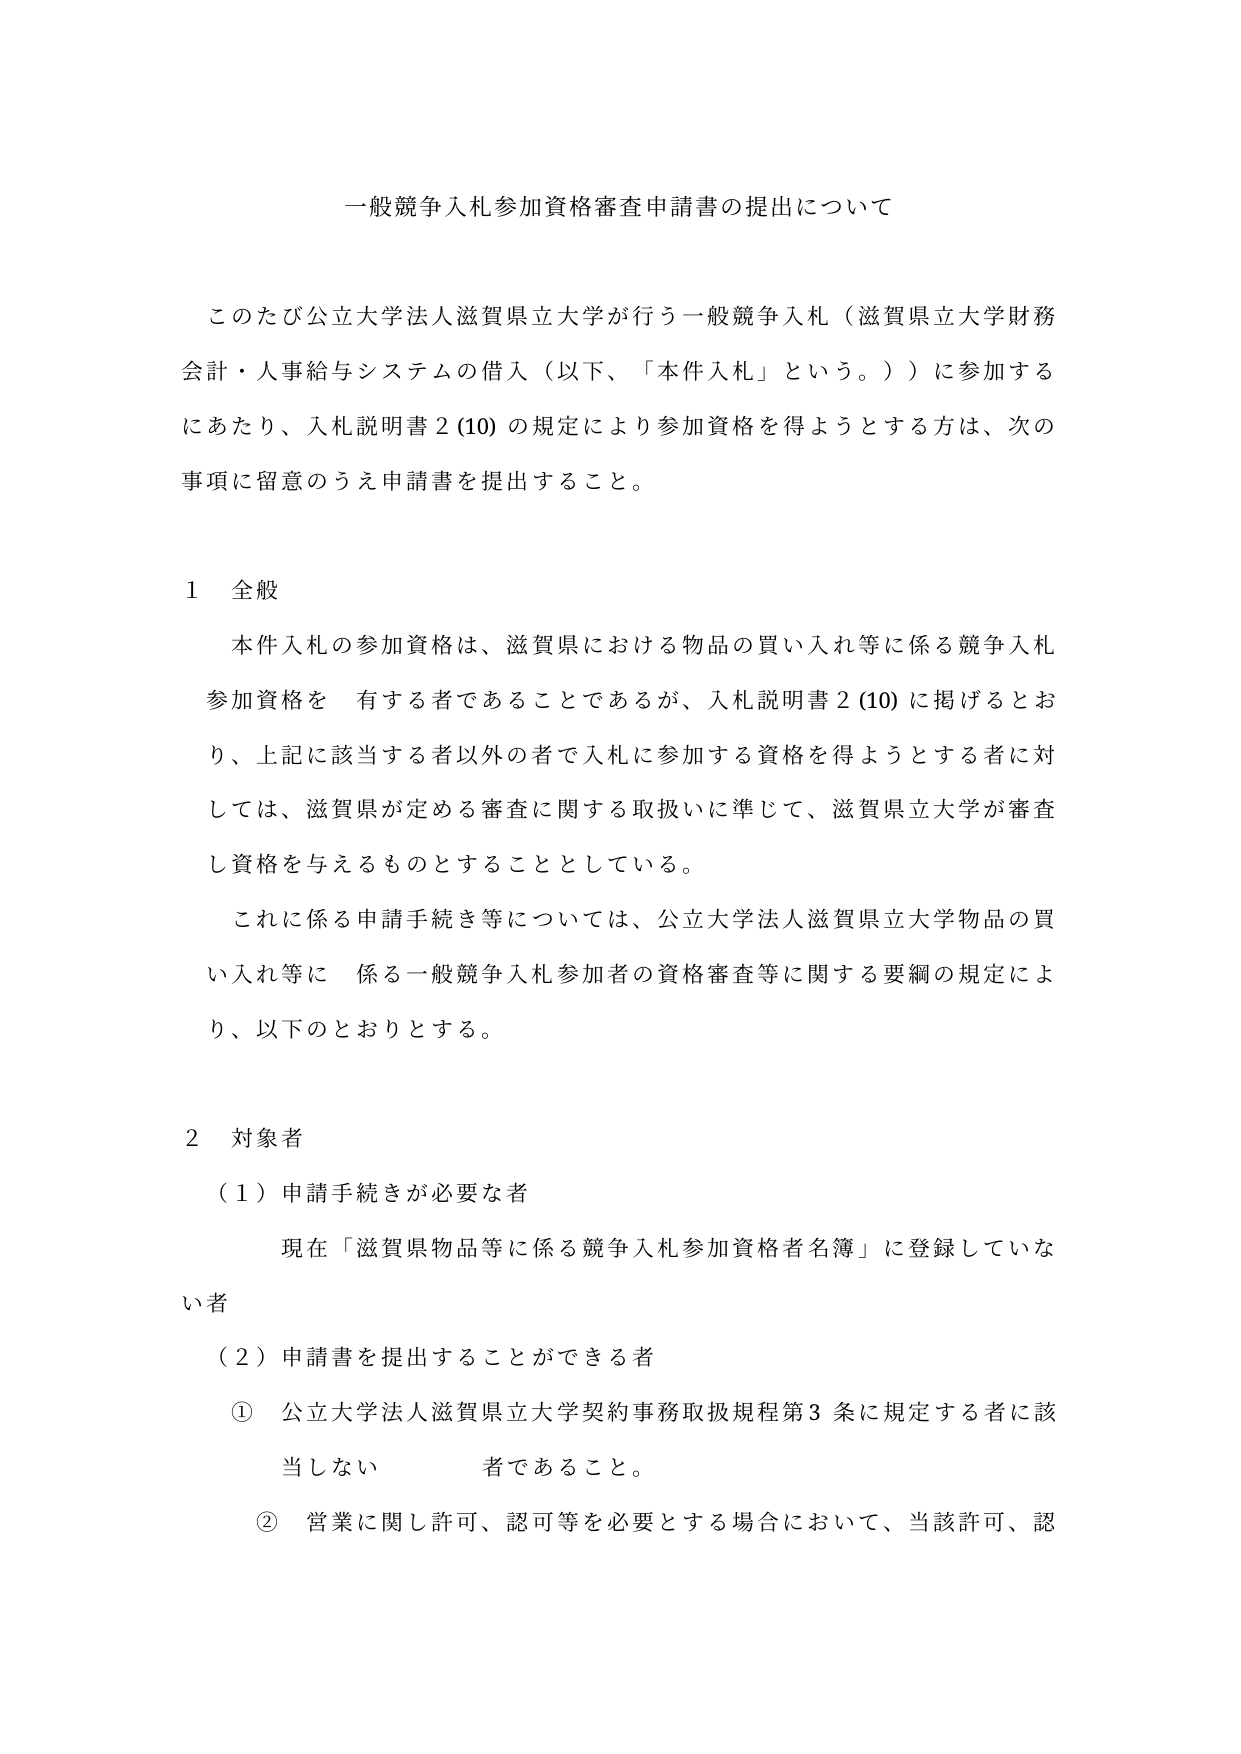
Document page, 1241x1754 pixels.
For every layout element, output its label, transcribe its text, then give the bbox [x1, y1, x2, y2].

text ① 公立大学法人滋賀県立大学契約事務取扱規程第3条に規定する者に該当しない 者であること。 [181, 1384, 1059, 1493]
text 一般競争入札参加資格審査申請書の提出について [181, 178, 1059, 233]
text （１）申請手続きが必要な者 [181, 1164, 1059, 1219]
text （２）申請書を提出することができる者 [181, 1329, 1059, 1384]
text このたび公立大学法人滋賀県立大学が行う一般競争入札（滋賀県立大学財務会計・人事給与システムの借入（以下、「本件入札」という。））に参加するにあたり、入札説明書２(10)の規定により参加資格を得ようとする方は、次の事項に留意のうえ申請書を提出すること。 [181, 288, 1059, 507]
text ２ 対象者 [181, 1110, 1059, 1164]
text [181, 1493, 1059, 1548]
text 本件入札の参加資格は、滋賀県における物品の買い入れ等に係る競争入札参加資格を 有する者であることであるが、入札説明書２(10)に掲げるとおり、上記に該当する者以外の者で入札に参加する資格を得ようとする者に対しては、滋賀県が定める審査に関する取扱いに準じて、滋賀県立大学が審査し資格を与えるものとすることとしている。 [181, 617, 1059, 891]
text １ 全般 [181, 562, 1059, 617]
text これに係る申請手続き等については、公立大学法人滋賀県立大学物品の買い入れ等に 係る一般競争入札参加者の資格審査等に関する要綱の規定により、以下のとおりとする。 [181, 891, 1059, 1055]
text 現在「滋賀県物品等に係る競争入札参加資格者名簿」に登録していない者 [181, 1219, 1059, 1329]
